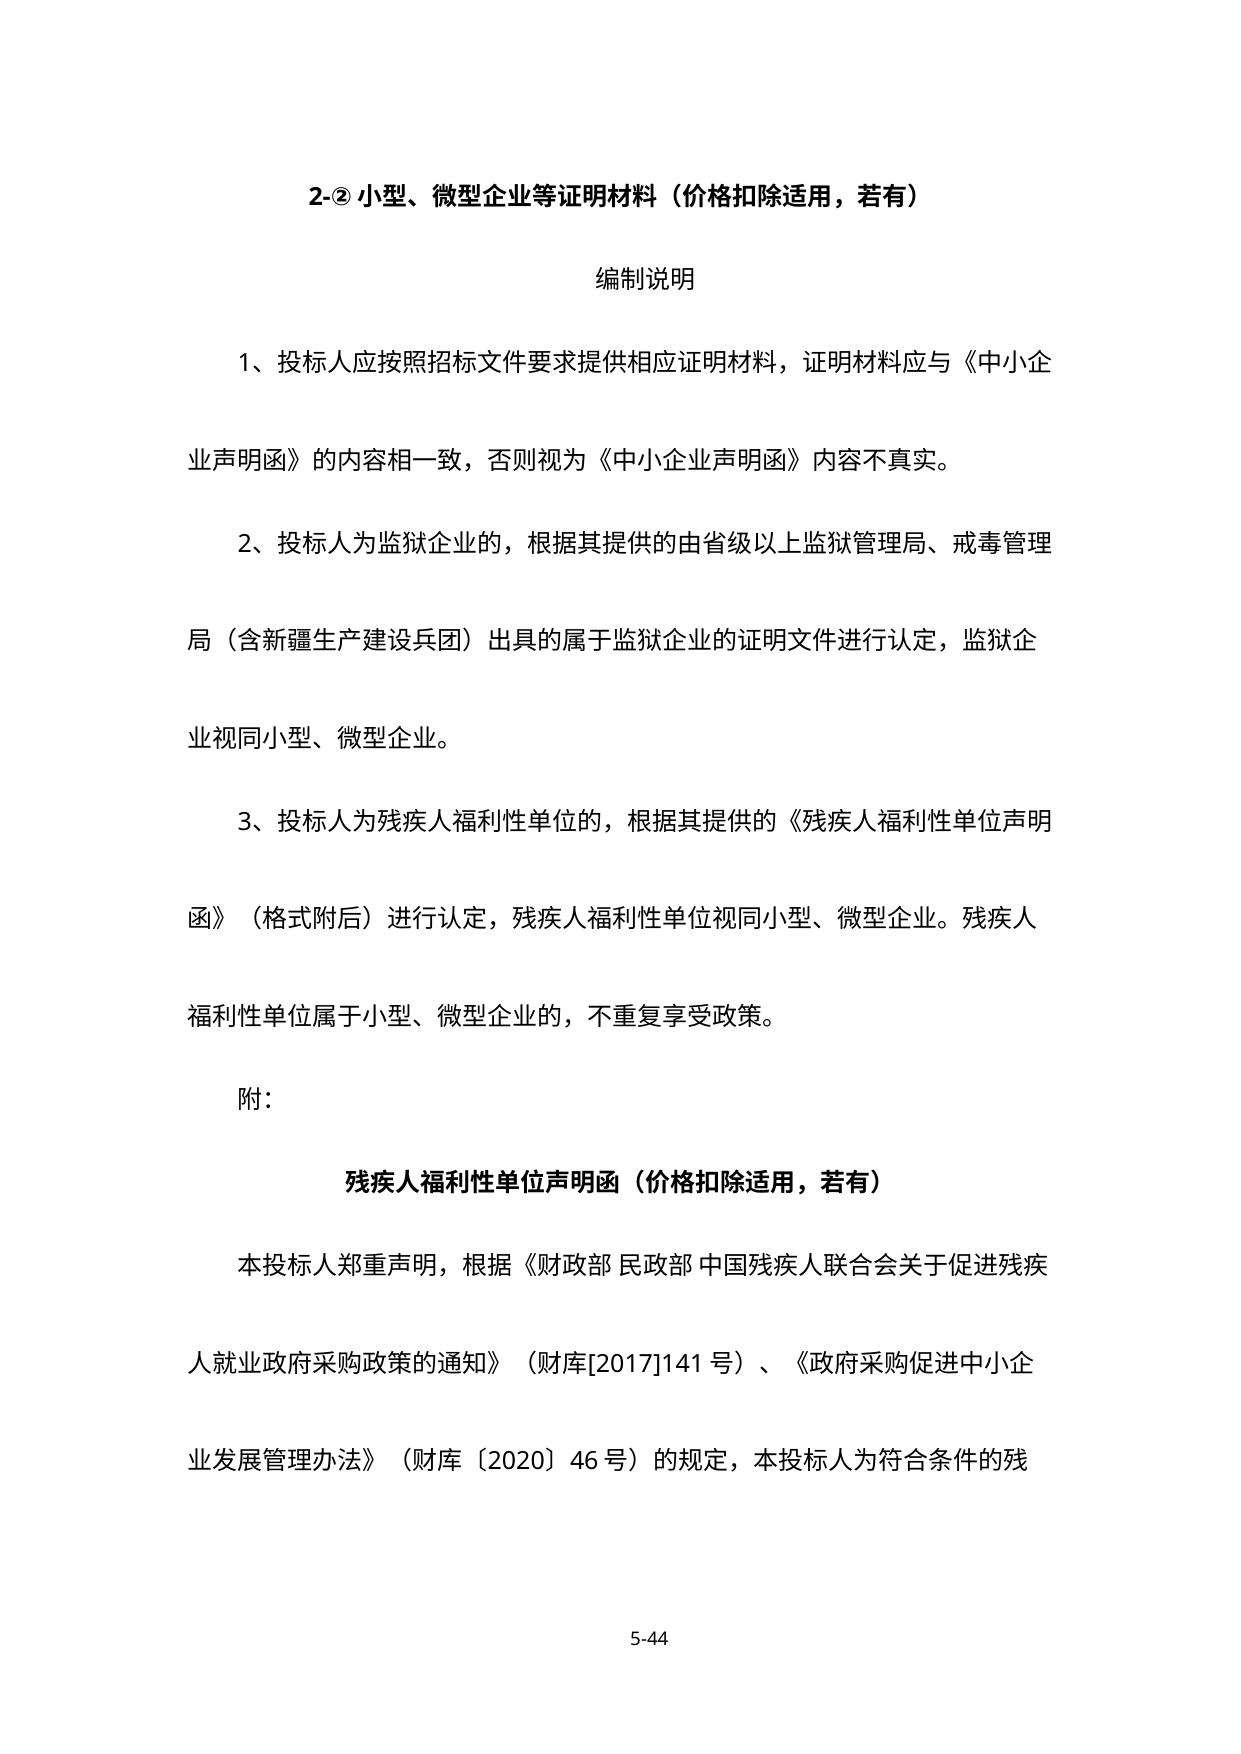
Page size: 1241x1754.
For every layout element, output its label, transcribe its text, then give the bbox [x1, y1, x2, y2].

text 2、投标人为监狱企业的，根据其提供的由省级以上监狱管理局、戒毒管理局（含新疆生产建设兵团）出具的属于监狱企业的证明文件进行认定，监狱企业视同小型、微型企业。 [187, 509, 1053, 769]
text 3、投标人为残疾人福利性单位的，根据其提供的《残疾人福利性单位声明函》（格式附后）进行认定，残疾人福利性单位视同小型、微型企业。残疾人福利性单位属于小型、微型企业的，不重复享受政策。 [187, 787, 1053, 1047]
text 残疾人福利性单位声明函（价格扣除适用，若有） [187, 1148, 1053, 1213]
text 1、投标人应按照招标文件要求提供相应证明材料，证明材料应与《中小企业声明函》的内容相一致，否则视为《中小企业声明函》内容不真实。 [187, 328, 1053, 491]
text 编制说明 [187, 245, 1053, 310]
text 2-②小型、微型企业等证明材料（价格扣除适用，若有） [187, 162, 1053, 227]
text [187, 1231, 1053, 1491]
text 附： [187, 1065, 1053, 1130]
